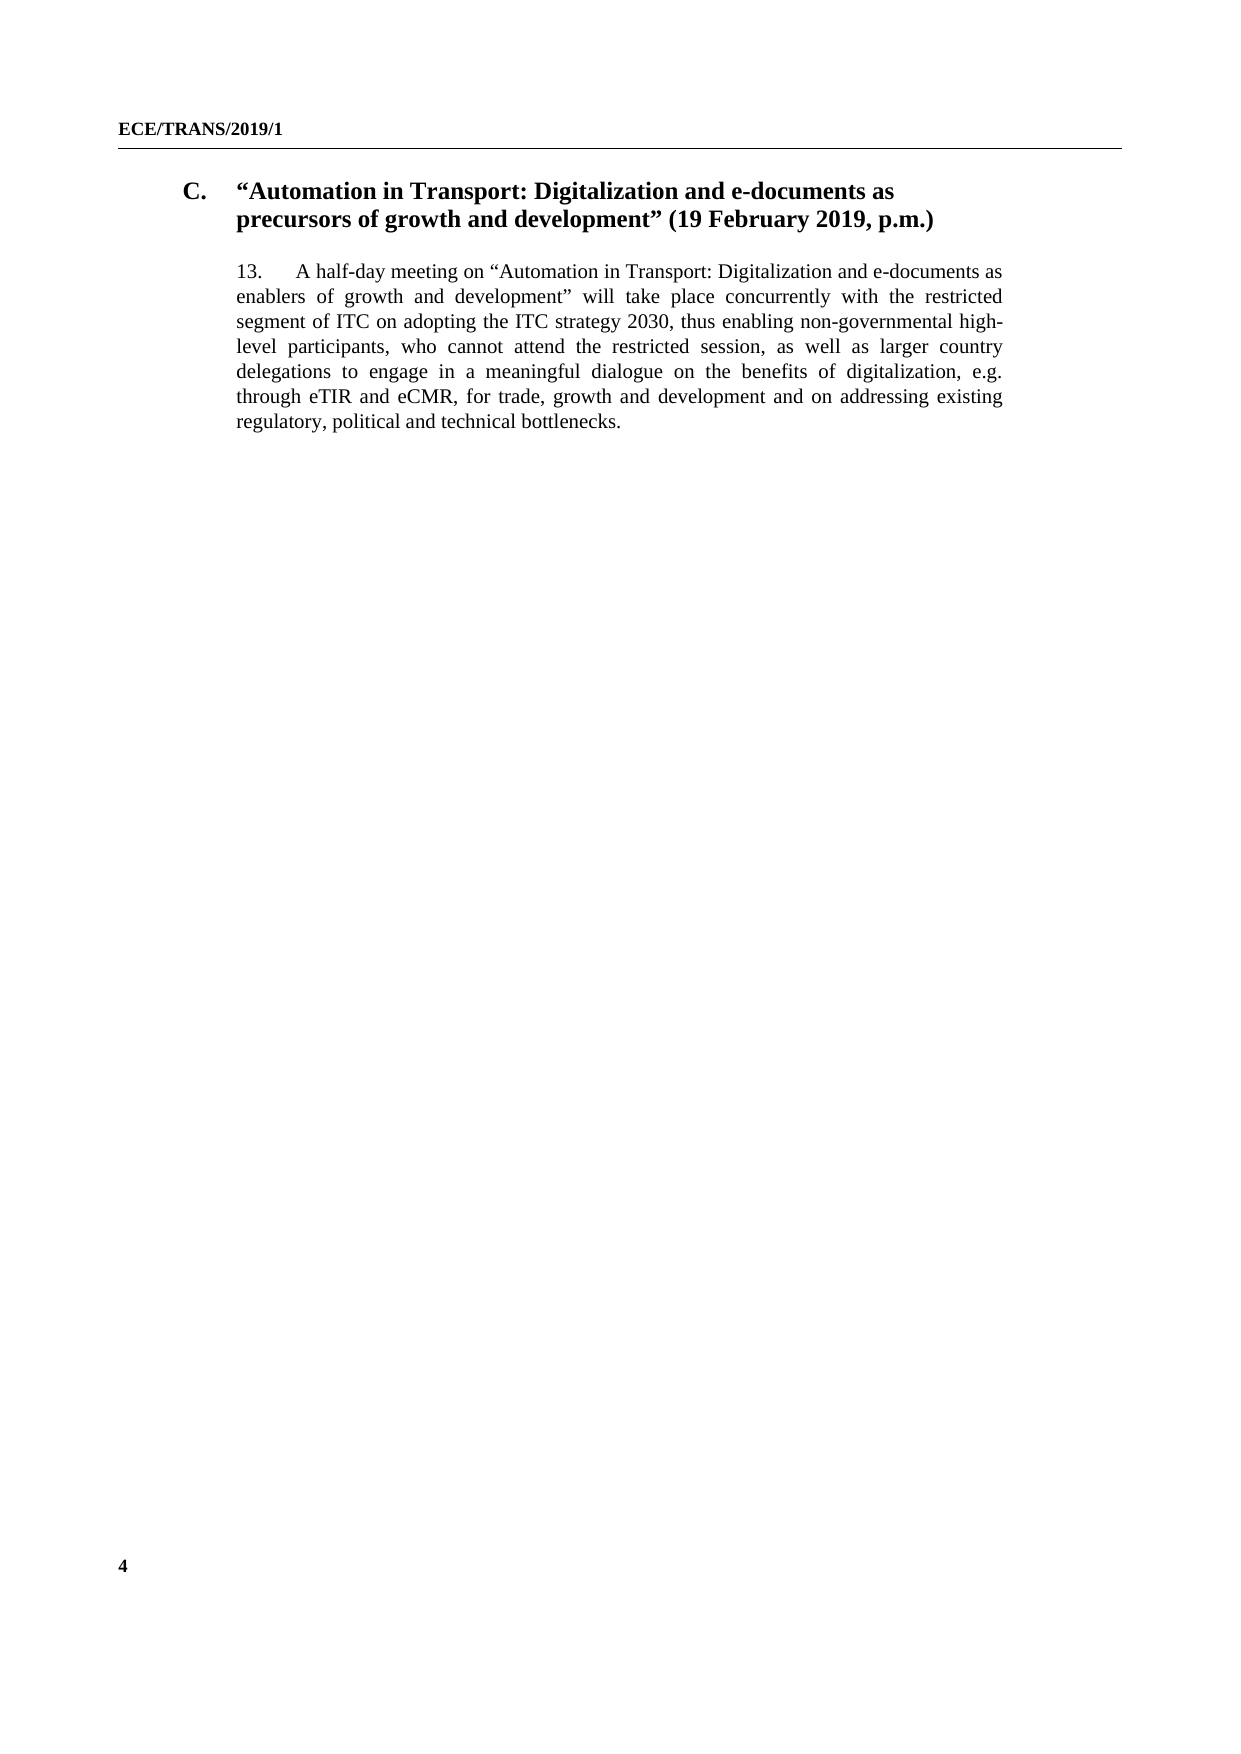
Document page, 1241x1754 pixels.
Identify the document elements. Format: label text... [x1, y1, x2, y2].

text 13. A half-day meeting on “Automation in Transport: Digitalization and e-documents as enablers of growth and development” will take place concurrently with the restricted segment of ITC on adopting the ITC strategy 2030, thus enabling non-governmental high-level participants, who cannot attend the restricted session, as well as larger country delegations to engage in a meaningful dialogue on the benefits of digitalization, e.g. through eTIR and eCMR, for trade, growth and development and on addressing existing regulatory, political and technical bottlenecks. [236, 258, 1004, 433]
text C. “Automation in Transport: Digitalization and e-documents as precursors of growth and development” (19 February 2019, p.m.) [118, 177, 1004, 233]
